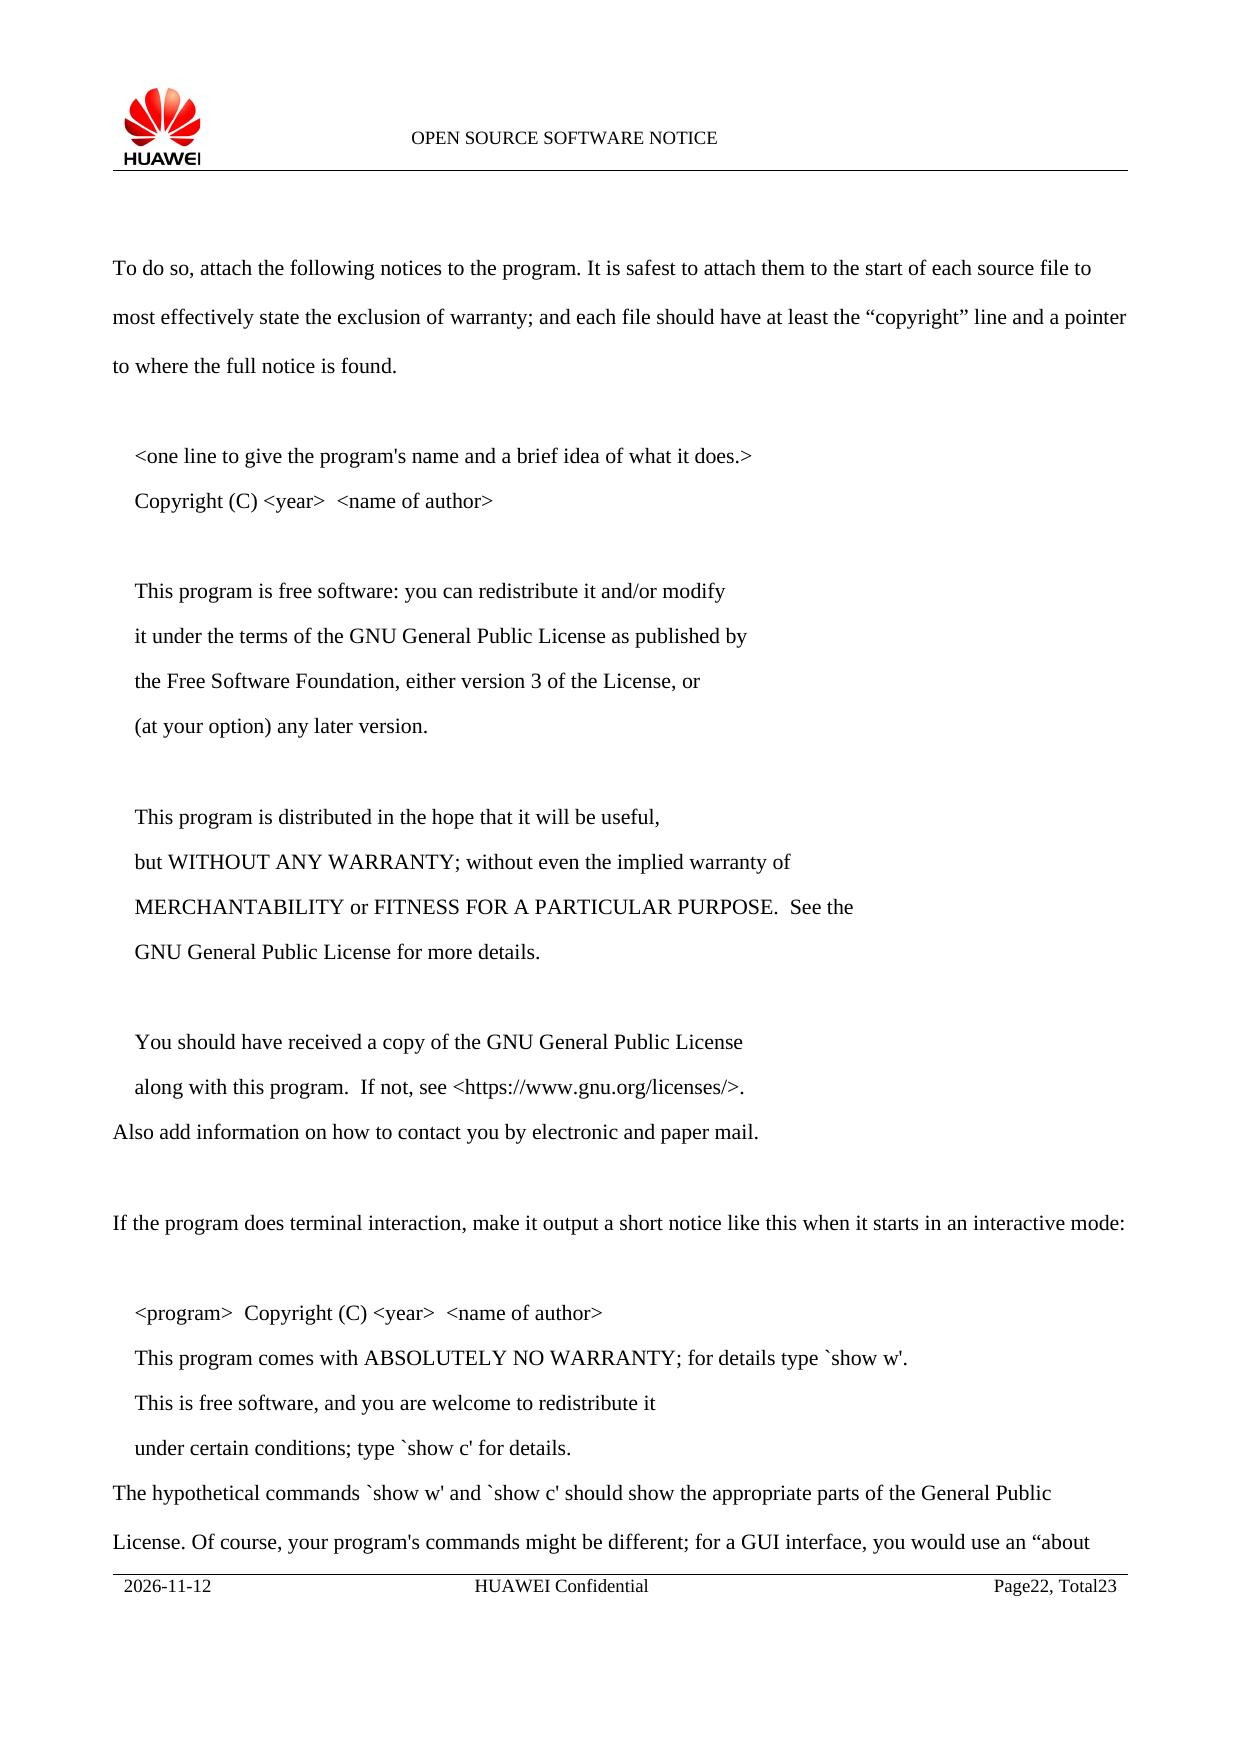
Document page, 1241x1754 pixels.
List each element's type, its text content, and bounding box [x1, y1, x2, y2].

text it under the terms of the GNU General Public License as published by [112, 619, 1128, 652]
text along with this program. If not, see <https://www.gnu.org/licenses/>. [112, 1071, 1128, 1103]
text This program is distributed in the hope that it will be useful, [112, 800, 1128, 832]
text To do so, attach the following notices to the program. It is safest to attach them to the start of each source file to most effectively state the exclusion of warranty; and each file should have at least the “copyright” line and a pointer to where the full notice is found. [112, 251, 1128, 381]
text This is free software, and you are welcome to redistribute it [112, 1386, 1128, 1419]
text You should have received a copy of the GNU General Public License [112, 1026, 1128, 1058]
text Copyright (C) <year> <name of author> [112, 484, 1128, 517]
text This program comes with ABSOLUTELY NO WARRANTY; for details type `show w'. [112, 1341, 1128, 1374]
picture [124, 88, 201, 165]
text If the program does terminal interaction, make it output a short notice like this when it starts in an interactive mode: [112, 1206, 1128, 1238]
text <program> Copyright (C) <year> <name of author> [112, 1296, 1128, 1329]
text the Free Software Foundation, either version 3 of the License, or [112, 665, 1128, 697]
text GNU General Public License for more details. [112, 935, 1128, 968]
text (at your option) any later version. [112, 710, 1128, 742]
text but WITHOUT ANY WARRANTY; without even the implied warranty of [112, 845, 1128, 878]
text under certain conditions; type `show c' for details. [112, 1431, 1128, 1464]
text This program is free software: you can redistribute it and/or modify [112, 574, 1128, 607]
text MERCHANTABILITY or FITNESS FOR A PARTICULAR PURPOSE. See the [112, 890, 1128, 923]
text Also add information on how to contact you by electronic and paper mail. [112, 1116, 1128, 1148]
text <one line to give the program's name and a brief idea of what it does.> [112, 439, 1128, 472]
